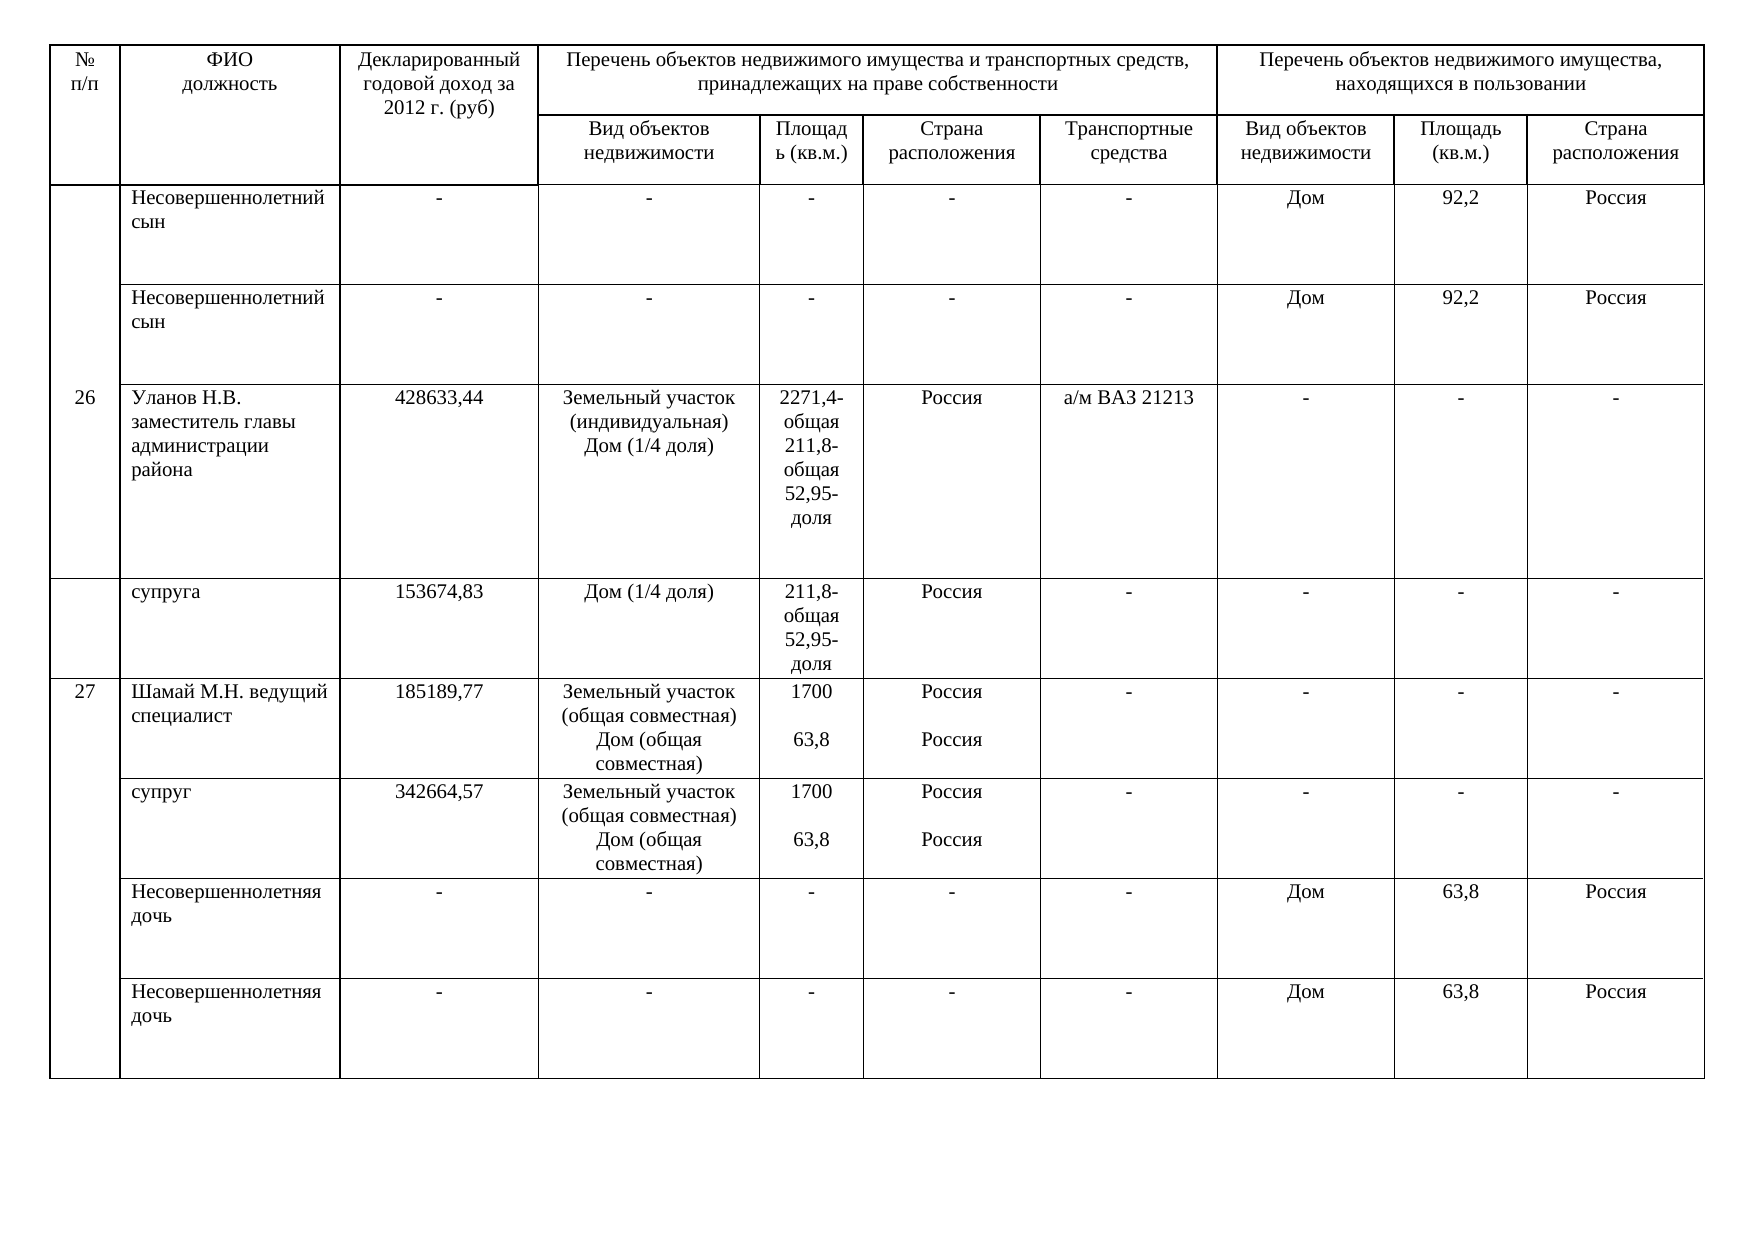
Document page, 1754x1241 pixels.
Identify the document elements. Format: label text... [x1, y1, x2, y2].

table_cell Площадь (кв.м.) [761, 116, 862, 184]
table_cell Несовершеннолетняя дочь [121, 879, 339, 977]
table_cell - [539, 979, 759, 1077]
table_cell - [760, 979, 863, 1077]
table_cell - [1528, 578, 1704, 677]
table_cell - [1041, 185, 1217, 284]
table_cell Вид объектов недвижимости [539, 116, 759, 184]
table_cell - [1218, 385, 1394, 577]
table_cell Несовершеннолетний сын [121, 186, 339, 284]
table_cell - [341, 979, 538, 1077]
table_cell 92,2 [1395, 285, 1527, 384]
table_cell - [1528, 384, 1704, 577]
table_cell Россия [864, 579, 1040, 677]
table_cell - [1041, 285, 1217, 384]
table_cell 1700 63,8 [760, 779, 863, 877]
table_cell 185189,77 [341, 679, 538, 777]
table_cell Дом (1/4 доля) [539, 579, 759, 677]
table_cell Дом [1218, 979, 1394, 1077]
table_cell 2271,4-общая 211,8-общая 52,95-доля [760, 385, 863, 577]
table_cell - [1041, 779, 1217, 877]
table_cell Страна расположения [864, 116, 1039, 184]
table_cell Дом [1218, 185, 1394, 284]
table_cell Шамай М.Н. ведущий специалист [121, 679, 339, 777]
table_cell Страна расположения [1528, 116, 1703, 184]
table_cell Дом [1218, 285, 1394, 384]
table_cell - [864, 285, 1040, 384]
table_cell Вид объектов недвижимости [1218, 116, 1393, 184]
table_cell 342664,57 [341, 779, 538, 877]
table_cell 428633,44 [341, 385, 538, 577]
table_cell Россия [864, 385, 1040, 577]
table_cell Россия [1528, 284, 1704, 384]
table_cell супруга [121, 579, 339, 677]
table_cell - [341, 285, 538, 384]
table_cell - [539, 879, 759, 977]
table_cell 153674,83 [341, 579, 538, 677]
table_cell Земельный участок (индивидуальная) Дом (1/4 доля) [539, 385, 759, 577]
table_cell - [1395, 679, 1527, 777]
table_cell - [864, 979, 1040, 1077]
table_cell 92,2 [1395, 185, 1527, 284]
table_cell - [341, 186, 538, 284]
table_cell Россия [1528, 978, 1704, 1077]
table_header № п/п [51, 46, 119, 184]
table_cell - [539, 285, 759, 384]
table_cell - [1041, 679, 1217, 777]
table_cell - [760, 285, 863, 384]
table_cell супруг [121, 779, 339, 877]
table_cell Земельный участок (общая совместная) Дом (общая совместная) [539, 679, 759, 777]
table_cell Уланов Н.В. заместитель главы администрации района [121, 385, 339, 577]
table_cell - [1218, 579, 1394, 677]
table_cell 26 [51, 384, 119, 577]
table_cell [51, 579, 119, 677]
table_cell - [1395, 579, 1527, 677]
table_cell - [1218, 779, 1394, 877]
table_cell а/м ВАЗ 21213 [1041, 385, 1217, 577]
table_cell 1700 63,8 [760, 679, 863, 777]
table_cell Россия Россия [864, 679, 1040, 777]
table_cell - [539, 185, 759, 284]
table_cell - [1041, 579, 1217, 677]
table_cell Несовершеннолетняя дочь [121, 979, 339, 1077]
table_cell 63,8 [1395, 979, 1527, 1077]
table_cell 211,8-общая 52,95-доля [760, 579, 863, 677]
table_header Перечень объектов недвижимого имущества, находящихся в пользовании [1218, 46, 1703, 114]
table_cell Россия [1528, 878, 1704, 977]
table_header Декларированный годовой доход за 2012 г. (руб) [341, 46, 537, 184]
table_cell - [760, 879, 863, 977]
table_cell - [1528, 778, 1704, 877]
table_cell Россия [1528, 185, 1704, 284]
table_cell - [1395, 385, 1527, 577]
table_cell - [1041, 979, 1217, 1077]
table_cell - [1041, 879, 1217, 977]
table_cell Россия Россия [864, 779, 1040, 877]
table_cell 63,8 [1395, 879, 1527, 977]
table_cell 27 [51, 679, 119, 1077]
table_cell - [1218, 679, 1394, 777]
table_cell - [1395, 779, 1527, 877]
table_cell Несовершеннолетний сын [121, 285, 339, 384]
table_cell - [760, 185, 863, 284]
table_header Перечень объектов недвижимого имущества и транспортных средств, принадлежащих на праве собственности [539, 46, 1216, 114]
table_cell - [864, 879, 1040, 977]
table_cell - [341, 879, 538, 977]
table_cell Площадь (кв.м.) [1395, 116, 1526, 184]
table_cell Транспортные средства [1041, 116, 1216, 184]
table_cell Земельный участок (общая совместная) Дом (общая совместная) [539, 779, 759, 877]
table_header ФИО должность [121, 46, 339, 184]
table_cell Дом [1218, 879, 1394, 977]
table_cell - [1528, 678, 1704, 777]
table_cell - [864, 185, 1040, 284]
